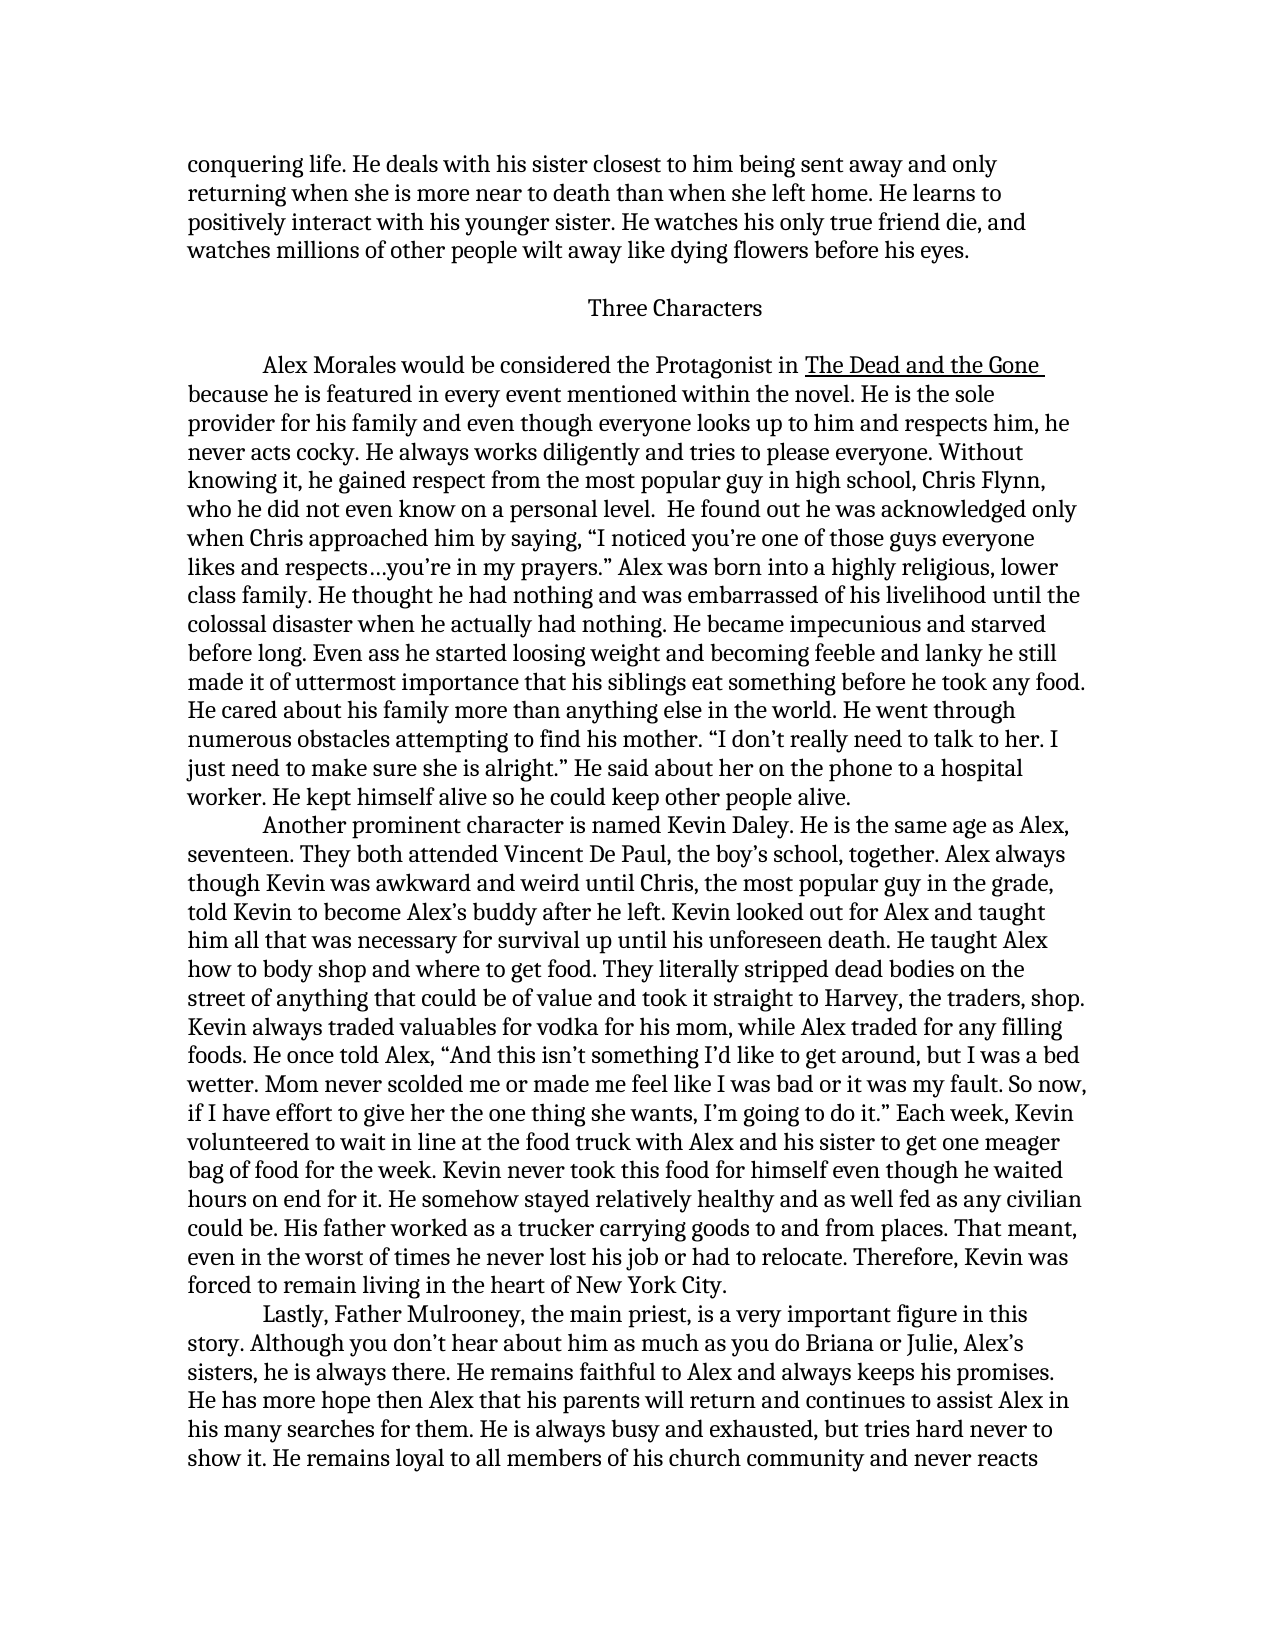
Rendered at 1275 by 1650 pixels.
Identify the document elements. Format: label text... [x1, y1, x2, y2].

text Alex Morales would be considered the Protagonist in The Dead and the Gone because he is featured in every event mentioned within the novel. He is the sole provider for his family and even though everyone looks up to him and respects him, he never acts cocky. He always works diligently and tries to please everyone. Without knowing it, he gained respect from the most popular guy in high school, Chris Flynn, who he did not even know on a personal level. He found out he was acknowledged only when Chris approached him by saying, “I noticed you’re one of those guys everyone likes and respects…you’re in my prayers.” Alex was born into a highly religious, lower class family. He thought he had nothing and was embarrassed of his livelihood until the colossal disaster when he actually had nothing. He became impecunious and starved before long. Even ass he started loosing weight and becoming feeble and lanky he still made it of uttermost importance that his siblings eat something before he took any food. He cared about his family more than anything else in the world. He went through numerous obstacles attempting to find his mother. “I don’t really need to talk to her. I just need to make sure she is alright.” He said about her on the phone to a hospital worker. He kept himself alive so he could keep other people alive. [187, 351, 1087, 811]
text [187, 150, 1087, 265]
text Three Characters [187, 294, 1087, 322]
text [187, 1300, 1087, 1472]
text Another prominent character is named Kevin Daley. He is the same age as Alex, seventeen. They both attended Vincent De Paul, the boy’s school, together. Alex always though Kevin was awkward and weird until Chris, the most popular guy in the grade, told Kevin to become Alex’s buddy after he left. Kevin looked out for Alex and taught him all that was necessary for survival up until his unforeseen death. He taught Alex how to body shop and where to get food. They literally stripped dead bodies on the street of anything that could be of value and took it straight to Harvey, the traders, shop. Kevin always traded valuables for vodka for his mom, while Alex traded for any filling foods. He once told Alex, “And this isn’t something I’d like to get around, but I was a bed wetter. Mom never scolded me or made me feel like I was bad or it was my fault. So now, if I have effort to give her the one thing she wants, I’m going to do it.” Each week, Kevin volunteered to wait in line at the food truck with Alex and his sister to get one meager bag of food for the week. Kevin never took this food for himself even though he waited hours on end for it. He somehow stayed relatively healthy and as well fed as any civilian could be. His father worked as a trucker carrying goods to and from places. That meant, even in the worst of times he never lost his job or had to relocate. Therefore, Kevin was forced to remain living in the heart of New York City. [187, 811, 1087, 1300]
